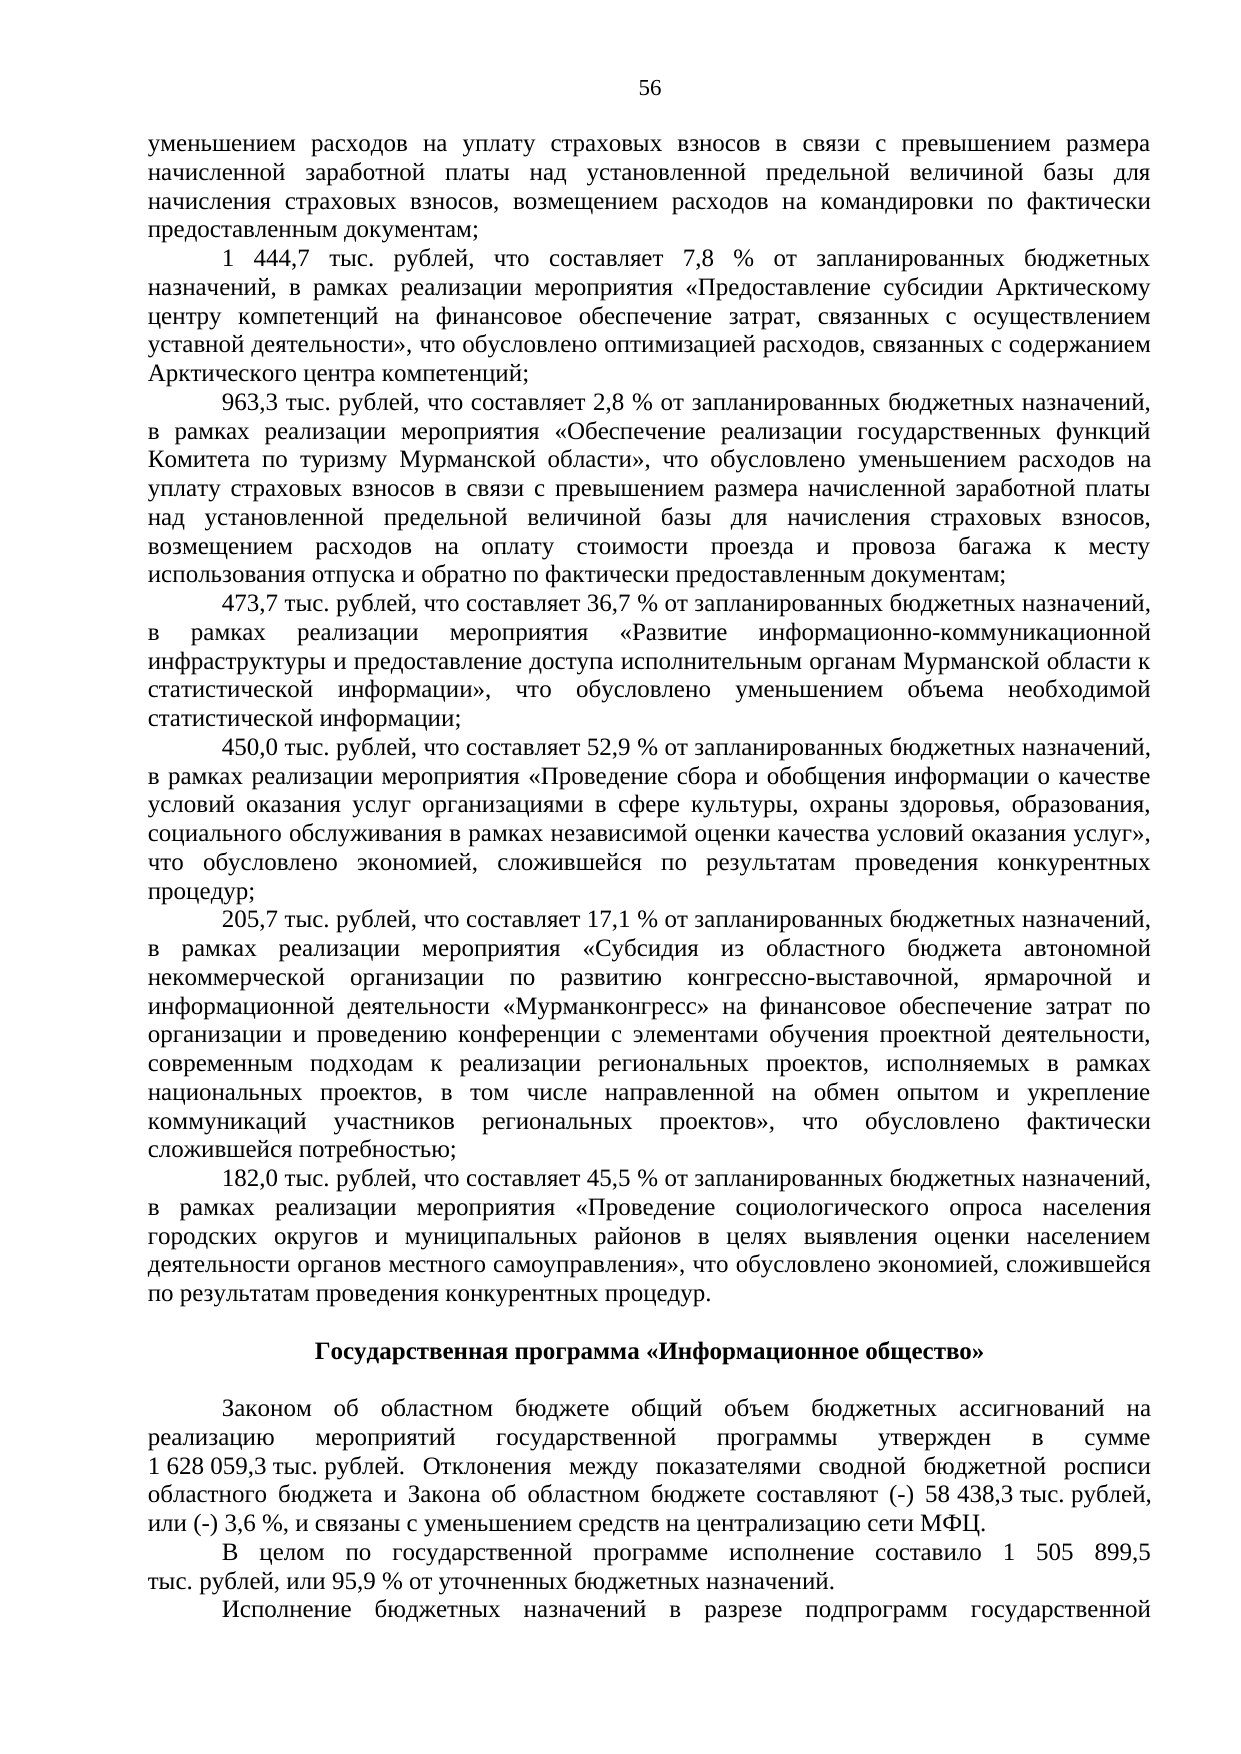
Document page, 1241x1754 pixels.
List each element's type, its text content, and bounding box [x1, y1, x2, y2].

text 205,7 тыс. рублей, что составляет 17,1 % от запланированных бюджетных назначений, в рамках реализации мероприятия «Субсидия из областного бюджета автономной некоммерческой организации по развитию конгрессно-выставочной, ярмарочной и информационной деятельности «Мурманконгресс» на финансовое обеспечение затрат по организации и проведению конференции с элементами обучения проектной деятельности, современным подходам к реализации региональных проектов, исполняемых в рамках национальных проектов, в том числе направленной на обмен опытом и укрепление коммуникаций участников региональных проектов», что обусловлено фактически сложившейся потребностью; [148, 904, 1152, 1163]
subtitle Государственная программа «Информационное общество» [148, 1336, 1152, 1364]
text 1 444,7 тыс. рублей, что составляет 7,8 % от запланированных бюджетных назначений, в рамках реализации мероприятия «Предоставление субсидии Арктическому центру компетенций на финансовое обеспечение затрат, связанных с осуществлением уставной деятельности», что обусловлено оптимизацией расходов, связанных с содержанием Арктического центра компетенций; [148, 243, 1152, 387]
text 963,3 тыс. рублей, что составляет 2,8 % от запланированных бюджетных назначений, в рамках реализации мероприятия «Обеспечение реализации государственных функций Комитета по туризму Мурманской области», что обусловлено уменьшением расходов на уплату страховых взносов в связи с превышением размера начисленной заработной платы над установленной предельной величиной базы для начисления страховых взносов, возмещением расходов на оплату стоимости проезда и провоза багажа к месту использования отпуска и обратно по фактически предоставленным документам; [148, 387, 1152, 588]
text 473,7 тыс. рублей, что составляет 36,7 % от запланированных бюджетных назначений, в рамках реализации мероприятия «Развитие информационно-коммуникационной инфраструктуры и предоставление доступа исполнительным органам Мурманской области к статистической информации», что обусловлено уменьшением объема необходимой статистической информации; [148, 588, 1152, 732]
text В целом по государственной программе исполнение составило 1 505 899,5 тыс. рублей, или 95,9 % от уточненных бюджетных назначений. [148, 1537, 1152, 1594]
text 182,0 тыс. рублей, что составляет 45,5 % от запланированных бюджетных назначений, в рамках реализации мероприятия «Проведение социологического опроса населения городских округов и муниципальных районов в целях выявления оценки населением деятельности органов местного самоуправления», что обусловлено экономией, сложившейся по результатам проведения конкурентных процедур. [148, 1163, 1152, 1307]
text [148, 128, 1152, 243]
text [148, 1594, 1152, 1623]
text Законом об областном бюджете общий объем бюджетных ассигнований на реализацию мероприятий государственной программы утвержден в сумме 1 628 059,3 тыс. рублей. Отклонения между показателями сводной бюджетной росписи областного бюджета и Закона об областном бюджете составляют (-) 58 438,3 тыс. рублей, или (-) 3,6 %, и связаны с уменьшением средств на централизацию сети МФЦ. [148, 1393, 1152, 1537]
text 450,0 тыс. рублей, что составляет 52,9 % от запланированных бюджетных назначений, в рамках реализации мероприятия «Проведение сбора и обобщения информации о качестве условий оказания услуг организациями в сфере культуры, охраны здоровья, образования, социального обслуживания в рамках независимой оценки качества условий оказания услуг», что обусловлено экономией, сложившейся по результатам проведения конкурентных процедур; [148, 732, 1152, 904]
